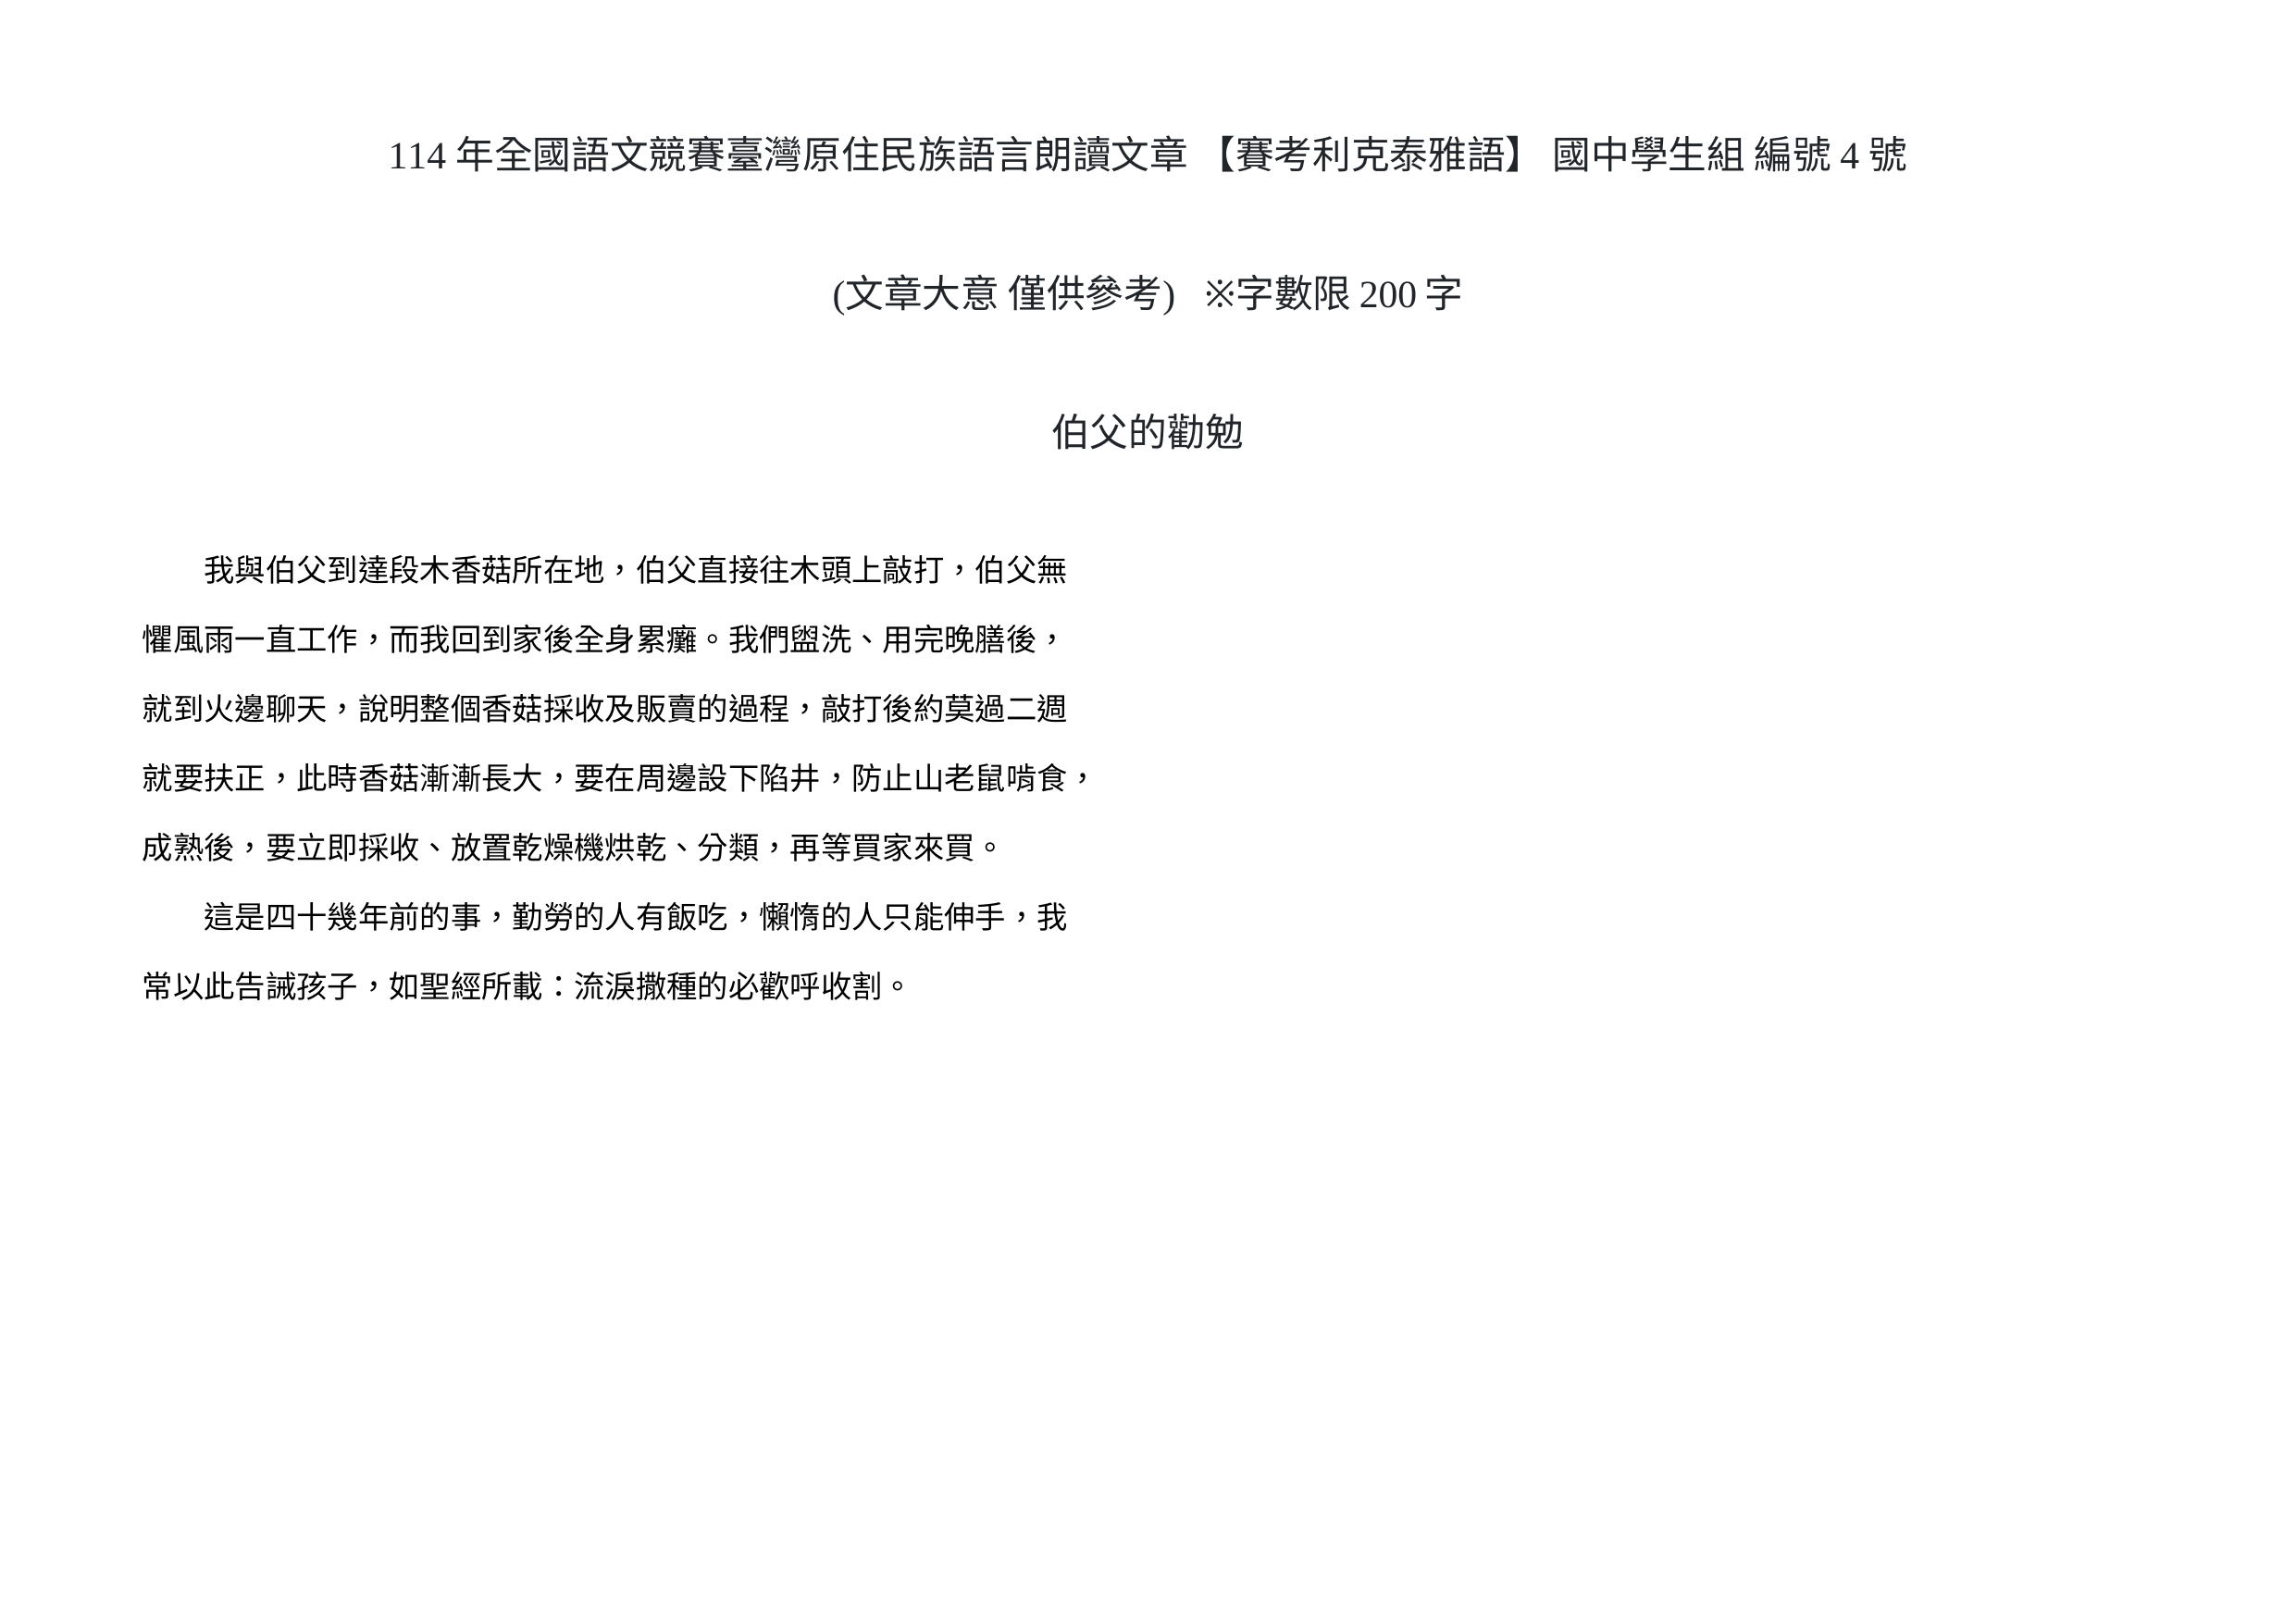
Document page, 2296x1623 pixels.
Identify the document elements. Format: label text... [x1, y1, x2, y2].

text (文章大意 僅供參考) ※字數限200字 [142, 256, 2153, 326]
text 我與伯父到達段木香菇所在地，伯父直接往木頭上敲打，伯父無懼風雨一直工作，而我回到家後全身累癱。我們盥洗、用完晚膳後，就到火邊聊天，說明整個香菇採收及販賣的過程，敲打後約莫過二週就要扶正，此時香菇漸漸長大，要在周邊設下陷井，防止山老鼠啃食，成熟後，要立即採收、放置乾燥機烘乾、分類，再等買家來買。 [142, 534, 1090, 881]
text 這是四十幾年前的事，勤勞的人有飯吃，懶惰的人只能伸手，我常以此告誡孩子，如聖經所載：流淚撒種的必歡呼收割。 [142, 881, 1090, 1020]
text 114 年全國語文競賽臺灣原住民族語言朗讀文章 【賽考利克泰雅語】 國中學生組 編號 4 號 [142, 118, 2153, 187]
text 伯父的勸勉 [142, 395, 2153, 465]
